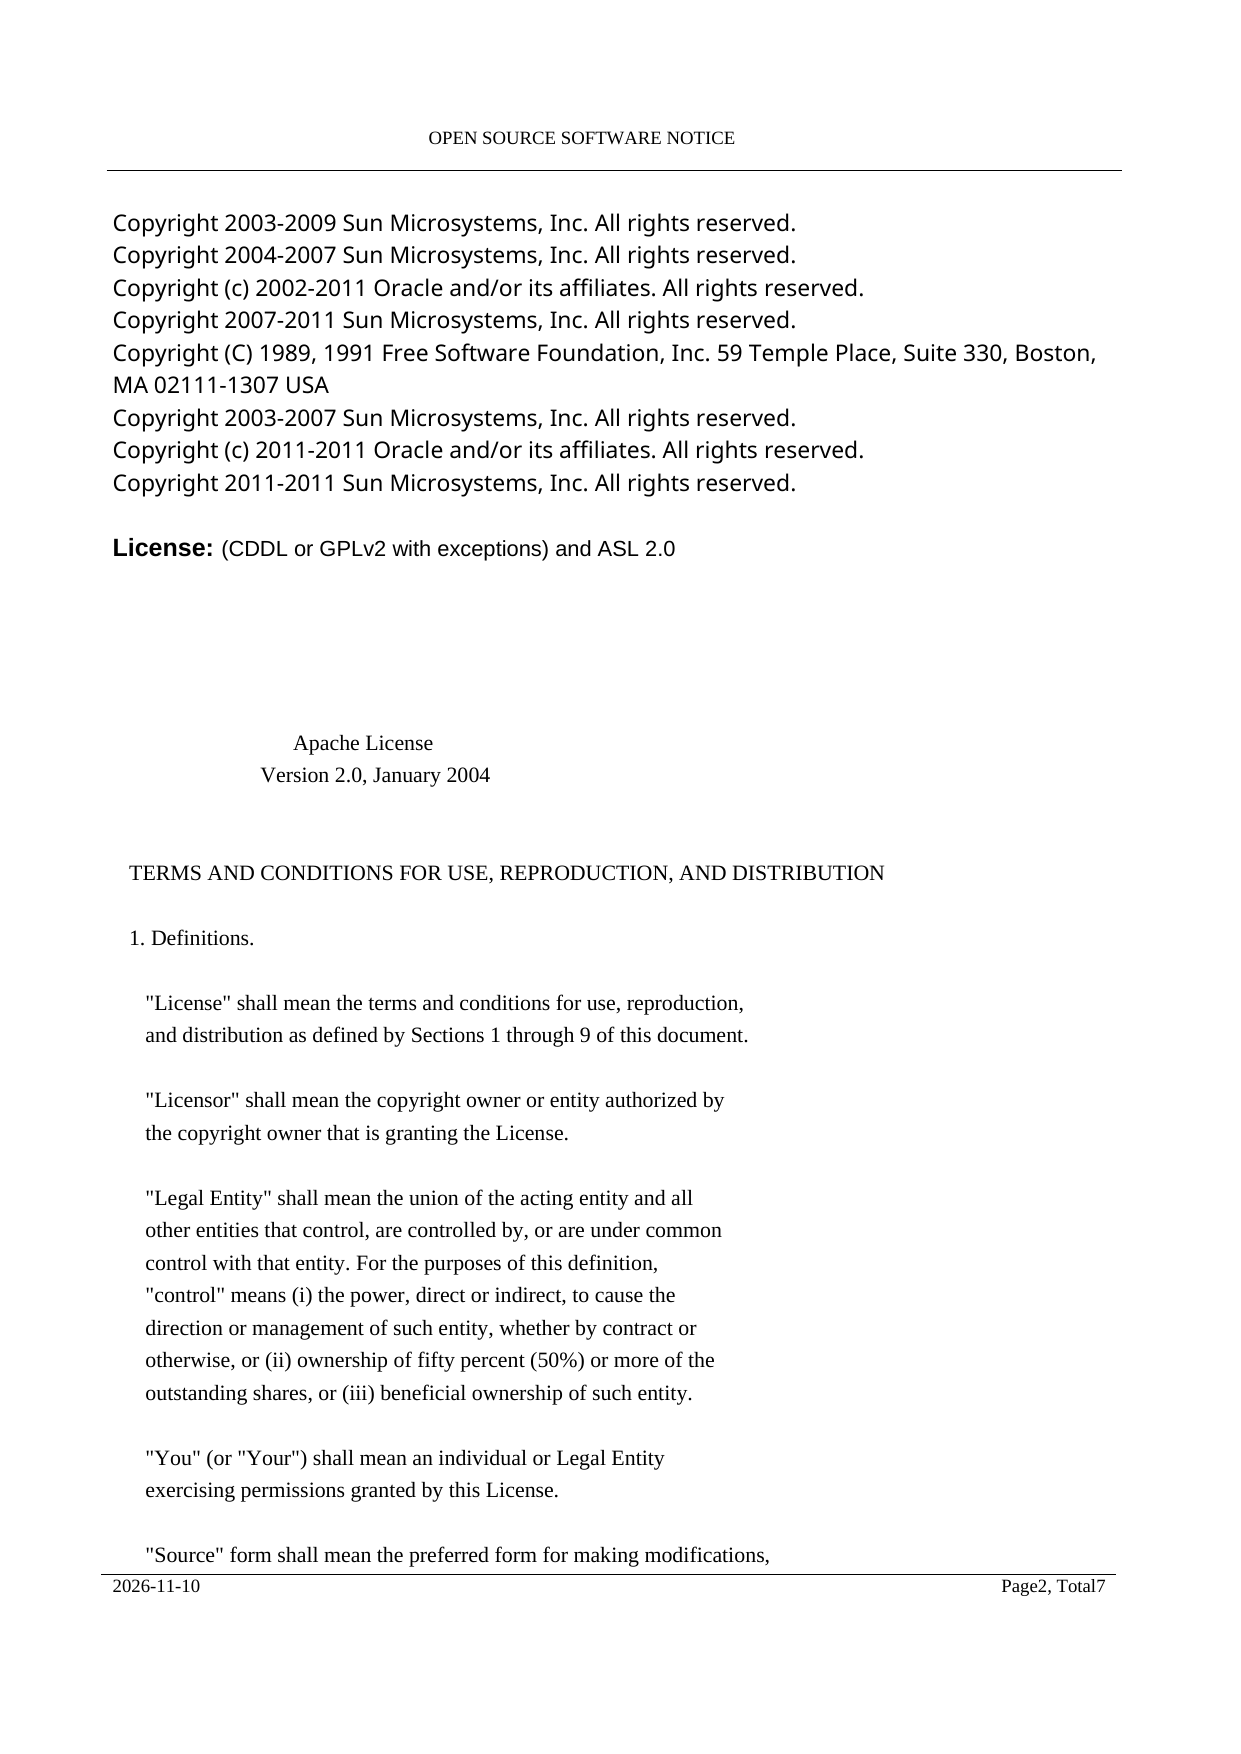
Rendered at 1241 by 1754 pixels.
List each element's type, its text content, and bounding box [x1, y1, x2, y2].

text License: (CDDL or GPLv2 with exceptions) and ASL 2.0 [112, 531, 1128, 564]
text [112, 564, 1128, 1571]
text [112, 206, 1128, 531]
